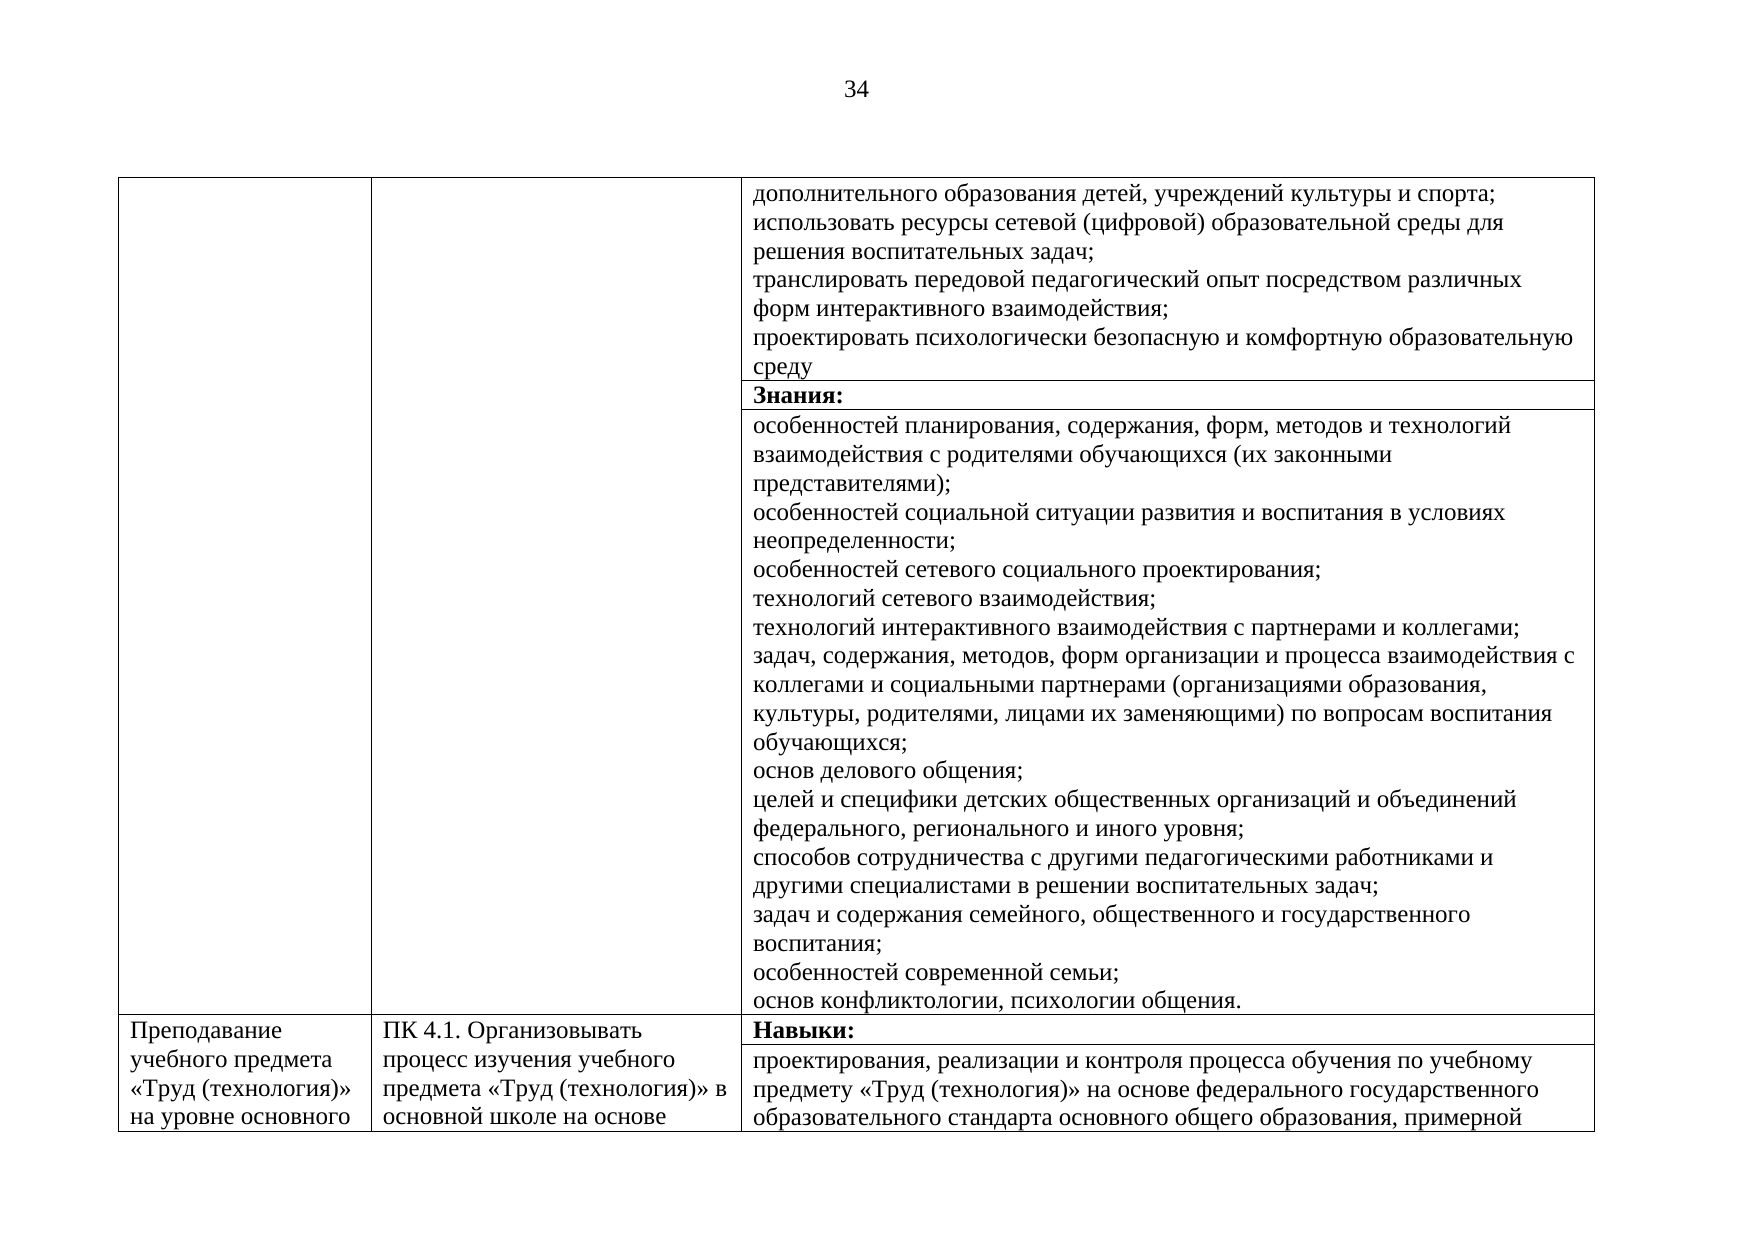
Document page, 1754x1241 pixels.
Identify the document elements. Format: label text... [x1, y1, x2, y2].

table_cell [742, 1045, 1594, 1131]
table_cell Преподавание учебного предмета «Труд (технология)» на уровне основного общего образования (по выбору) (для квалификации «учитель труда (технологии) в основной школе») [119, 1015, 371, 1131]
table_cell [742, 178, 1594, 379]
table_cell ПК 4.1. Организовывать процесс изучения учебного предмета «Труд (технология)» в основной школе на основе ФГОС ООО, федеральной образовательной программы основного общего образования [372, 1015, 741, 1131]
table_cell Знания: [742, 381, 1594, 409]
table_cell особенностей планирования, содержания, форм, методов и технологий взаимодействия с родителями обучающихся (их законными представителями); особенностей социальной ситуации развития и воспитания в условиях неопределенности; особенностей сетевого социального проектирования; технологий сетевого взаимодействия; технологий интерактивного взаимодействия с партнерами и коллегами; задач, содержания, методов, форм организации и процесса взаимодействия с коллегами и социальными партнерами (организациями образования, культуры, родителями, лицами их заменяющими) по вопросам воспитания обучающихся; основ делового общения; целей и специфики детских общественных организаций и объединений федерального, регионального и иного уровня; способов сотрудничества с другими педагогическими работниками и другими специалистами в решении воспитательных задач; задач и содержания семейного, общественного и государственного воспитания; особенностей современной семьи; основ конфликтологии, психологии общения. [742, 410, 1594, 1014]
table_cell Навыки: [742, 1015, 1594, 1044]
